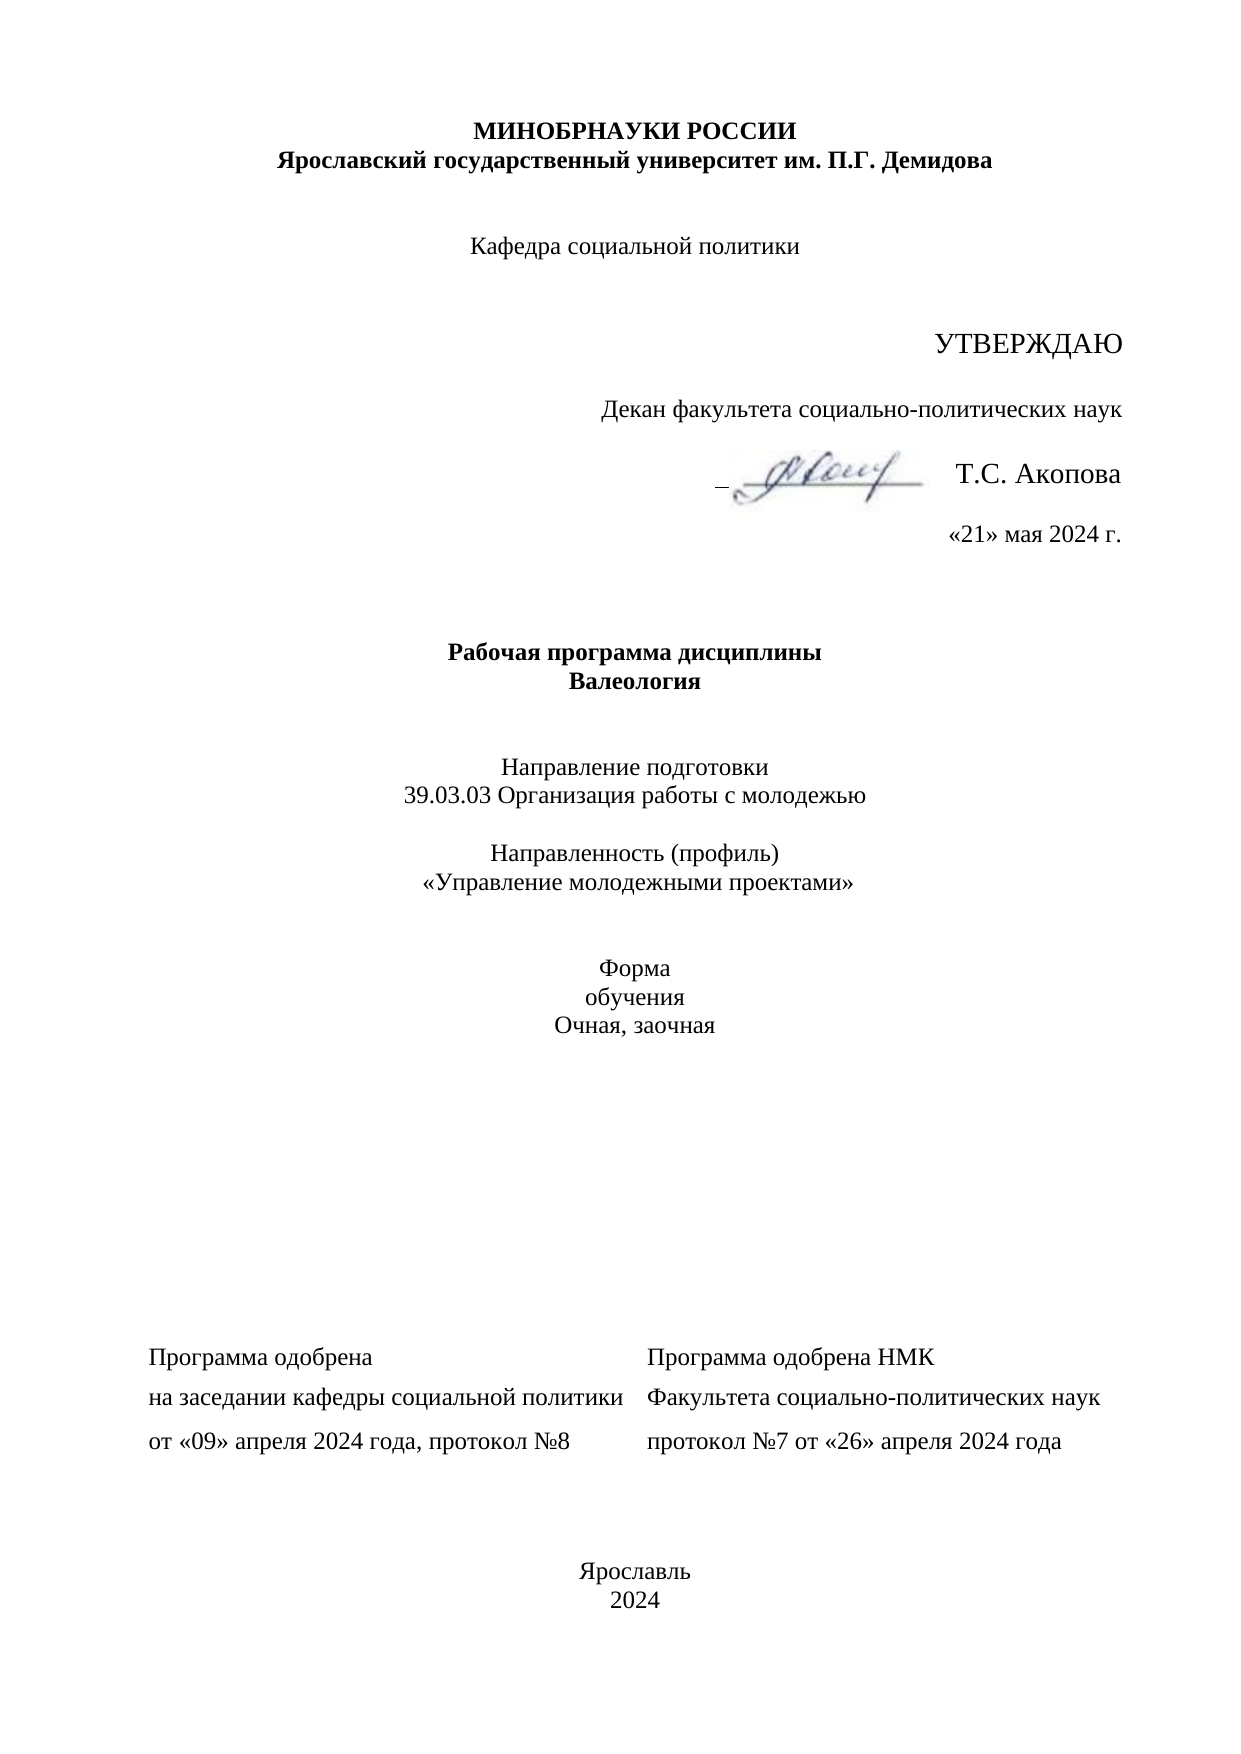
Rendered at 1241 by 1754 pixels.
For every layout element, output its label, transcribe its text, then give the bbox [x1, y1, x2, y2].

title УТВЕРЖДАЮ [106, 327, 1123, 360]
picture [728, 450, 931, 522]
title Т.С. Акопова [955, 456, 1163, 490]
table_header Программа одобрена на заседании кафедры социальной политики от «09» апреля 2024 года, протокол №8 [128, 1344, 635, 1458]
text «Управление молодежными проектами» [421, 867, 855, 896]
text Кафедра социальной политики [174, 231, 1095, 260]
table_header Программа одобрена НМК Факультета социально-политических наук протокол №7 от «26» апреля 2024 года [635, 1344, 1121, 1458]
text Ярославский государственный университет им. П.Г. Демидова [174, 145, 1095, 174]
text Форма обучения Очная, заочная [546, 953, 723, 1039]
subtitle МИНОБРНАУКИ РОССИИ [174, 116, 1095, 145]
subtitle Рабочая программа дисциплины Валеология [414, 637, 855, 695]
text Направление подготовки [501, 752, 930, 781]
text Декан факультета социально-политических наук [601, 394, 1163, 423]
text Ярославль 2024 [579, 1556, 691, 1613]
text 39.03.03 Организация работы с молодежью [403, 781, 930, 809]
text «21» мая 2024 г. [948, 519, 1163, 548]
text Направленность (профиль) [414, 838, 855, 867]
